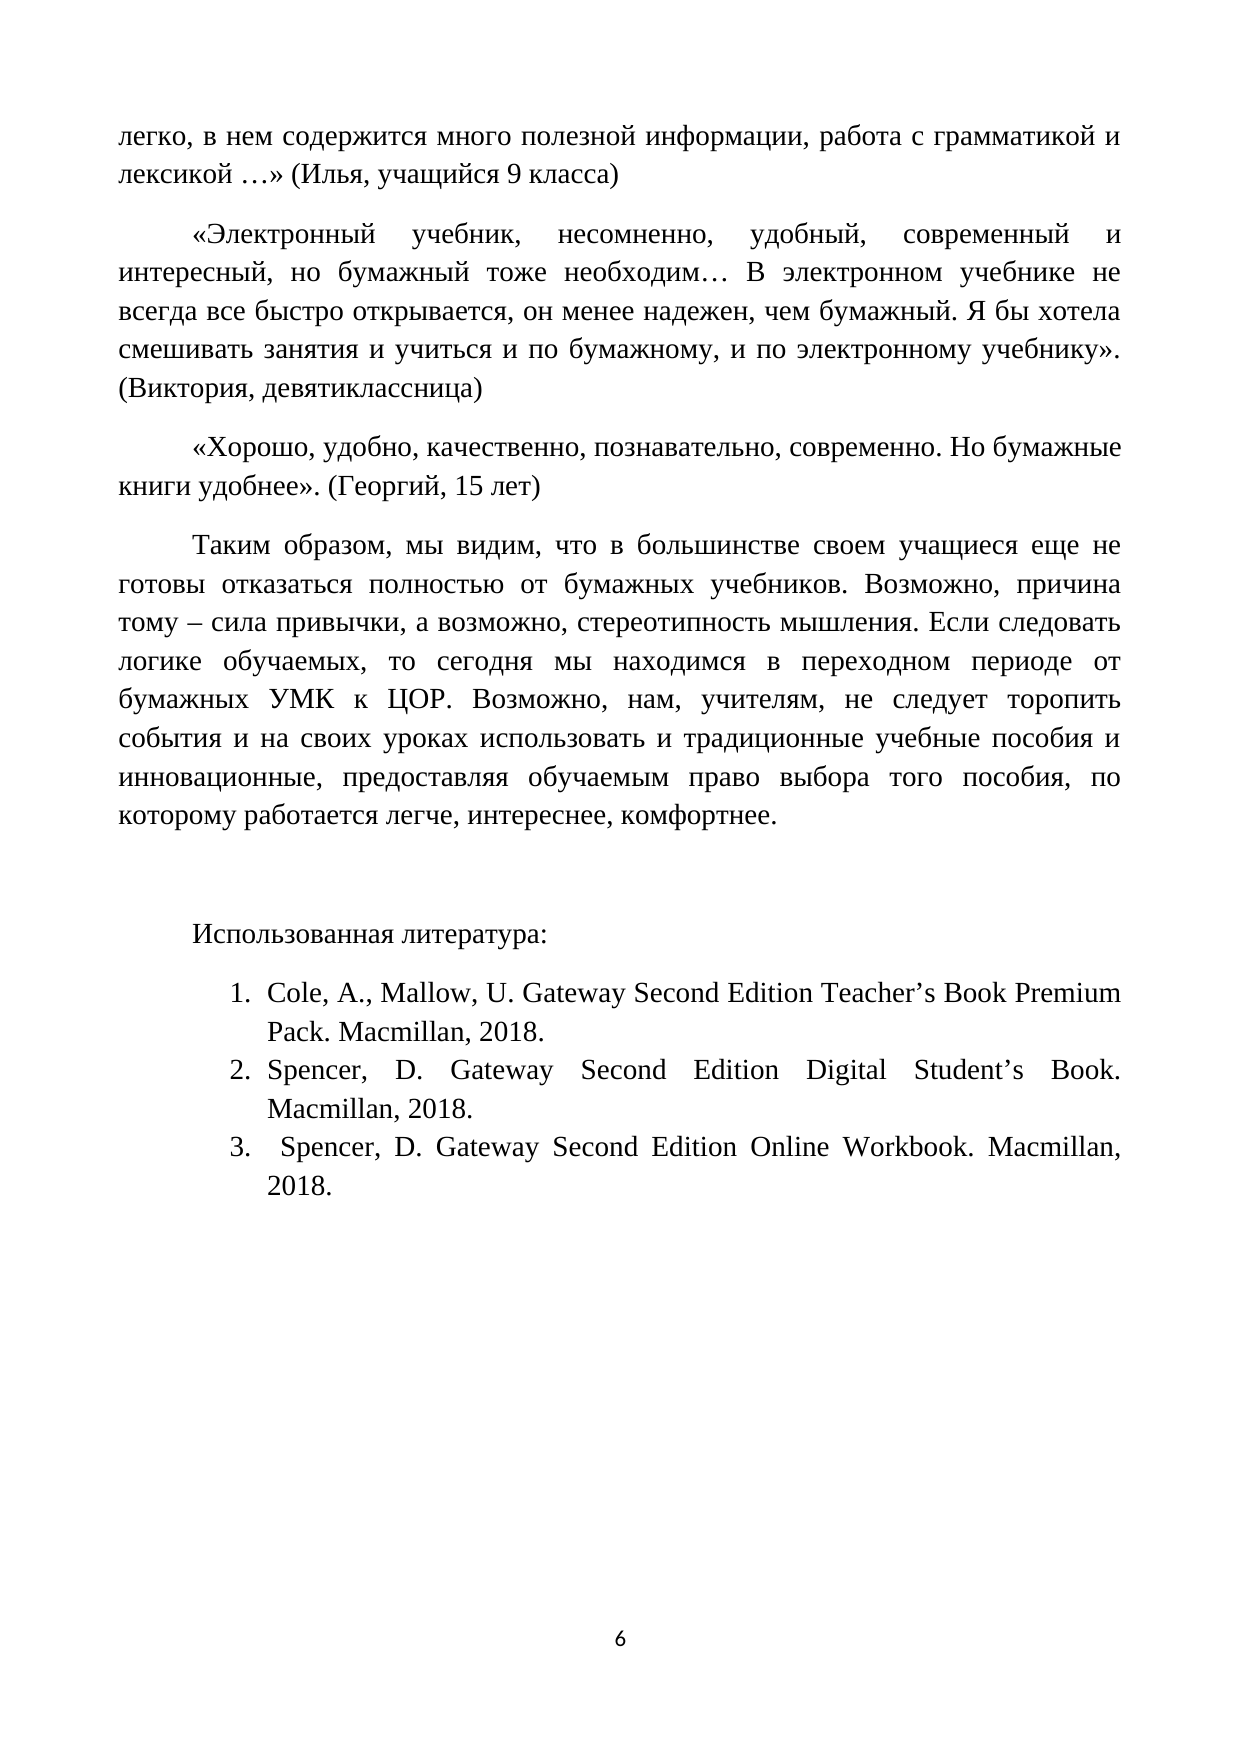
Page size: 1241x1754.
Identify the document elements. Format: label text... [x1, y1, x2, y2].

list Cole, A., Mallow, U. Gateway Second Edition Teacher’s Book Premium Pack. Macmillan, 2018. [229, 975, 1122, 1047]
text «Хорошо, удобно, качественно, познавательно, современно. Но бумажные книги удобнее». (Георгий, 15 лет) [118, 429, 1122, 502]
text «Электронный учебник, несомненно, удобный, современный и интересный, но бумажный тоже необходим… В электронном учебнике не всегда все быстро открывается, он менее надежен, чем бумажный. Я бы хотела смешивать занятия и учиться и по бумажному, и по электронному учебнику». (Виктория, девятиклассница) [118, 216, 1122, 404]
text Таким образом, мы видим, что в большинстве своем учащиеся еще не готовы отказаться полностью от бумажных учебников. Возможно, причина тому – сила привычки, а возможно, стереотипность мышления. Если следовать логике обучаемых, то сегодня мы находимся в переходном периоде от бумажных УМК к ЦОР. Возможно, нам, учителям, не следует торопить события и на своих уроках использовать и традиционные учебные пособия и инновационные, предоставляя обучаемым право выбора того пособия, по которому работается легче, интереснее, комфортнее. [118, 527, 1122, 831]
list Spencer, D. Gateway Second Edition Online Workbook. Macmillan, 2018. [229, 1129, 1122, 1202]
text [118, 118, 1122, 190]
list Spencer, D. Gateway Second Edition Digital Student’s Book. Macmillan, 2018. [229, 1052, 1122, 1124]
text Использованная литература: [118, 916, 1122, 949]
